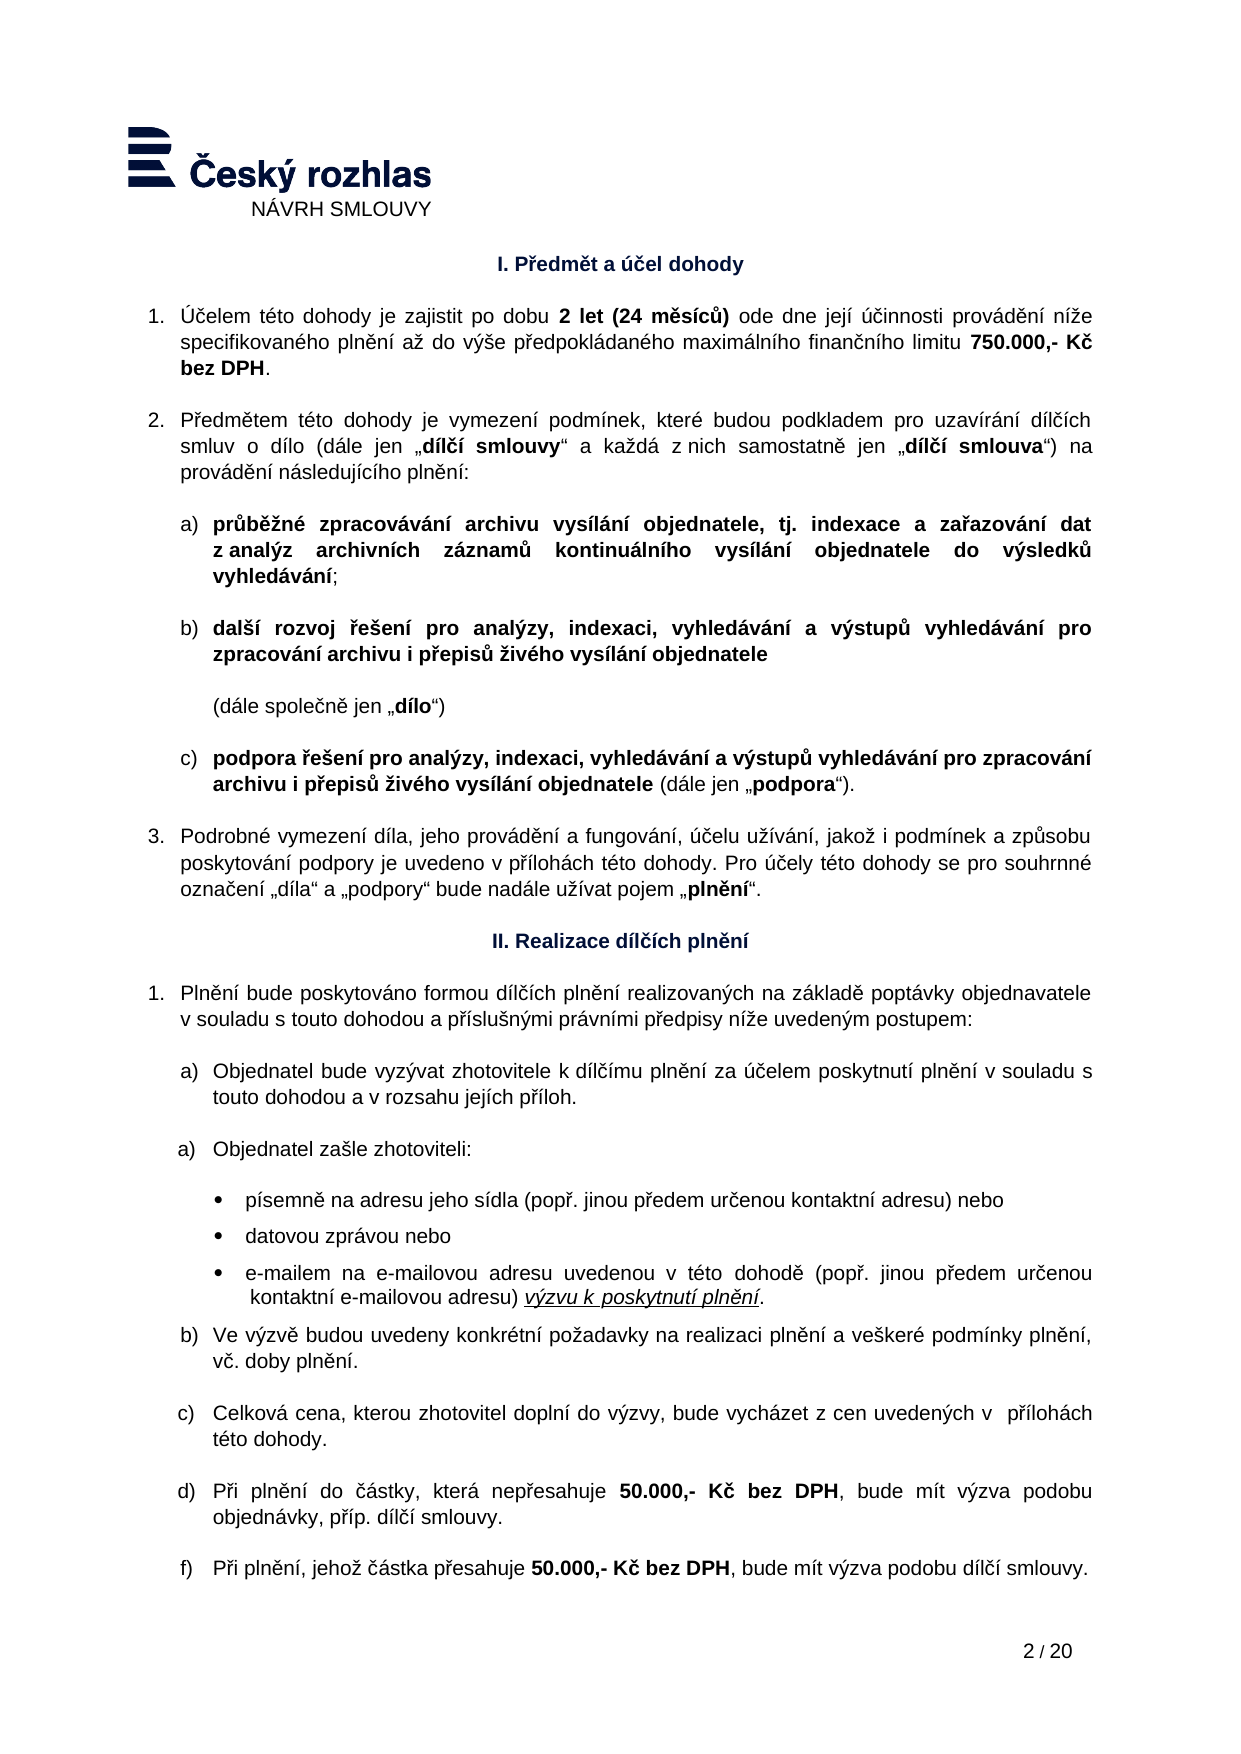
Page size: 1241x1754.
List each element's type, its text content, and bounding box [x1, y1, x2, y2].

list Objednatel zašle zhotoviteli: [177, 1136, 1093, 1162]
subtitle Předmět a účel dohody [148, 250, 1093, 276]
list f) Při plnění, jehož částka přesahuje 50.000,- Kč bez DPH, bude mít výzva podobu dílčí smlouvy. [180, 1556, 1093, 1580]
list Plnění bude poskytováno formou dílčích plnění realizovaných na základě poptávky objednavatele v souladu s touto dohodou a příslušnými právními předpisy níže uvedeným postupem: [148, 979, 1093, 1031]
picture [128, 127, 431, 193]
list datovou zprávou nebo [214, 1224, 1093, 1248]
subtitle Realizace dílčích plnění [148, 927, 1093, 953]
list Předmětem této dohody je vymezení podmínek, které budou podkladem pro uzavírání dílčích smluv o dílo (dále jen „dílčí smlouvy“ a každá z nich samostatně jen „dílčí smlouva“) na provádění následujícího plnění: [148, 406, 1093, 484]
list další rozvoj řešení pro analýzy, indexaci, vyhledávání a výstupů vyhledávání pro zpracování archivu i přepisů živého vysílání objednatele [180, 615, 1093, 667]
list Celková cena, kterou zhotovitel doplní do výzvy, bude vycházet z cen uvedených v přílohách této dohody. [177, 1399, 1093, 1452]
list Při plnění do částky, která nepřesahuje 50.000,- Kč bez DPH, bude mít výzva podobu objednávky, příp. dílčí smlouvy. [177, 1478, 1093, 1530]
list e-mailem na e-mailovou adresu uvedenou v této dohodě (popř. jinou předem určenou kontaktní e-mailovou adresu) výzvu k poskytnutí plnění. [214, 1261, 1093, 1309]
list Podrobné vymezení díla, jeho provádění a fungování, účelu užívání, jakož i podmínek a způsobu poskytování podpory je uvedeno v přílohách této dohody. Pro účely této dohody se pro souhrnné označení „díla“ a „podpory“ bude nadále užívat pojem „plnění“. [148, 823, 1093, 901]
list Ve výzvě budou uvedeny konkrétní požadavky na realizaci plnění a veškeré podmínky plnění, vč. doby plnění. [180, 1321, 1093, 1373]
list (dále společně jen „dílo“) [213, 693, 1093, 719]
list Objednatel bude vyzývat zhotovitele k dílčímu plnění za účelem poskytnutí plnění v souladu s touto dohodou a v rozsahu jejích příloh. [180, 1057, 1093, 1109]
list podpora řešení pro analýzy, indexaci, vyhledávání a výstupů vyhledávání pro zpracování archivu i přepisů živého vysílání objednatele (dále jen „podpora“). [180, 745, 1093, 797]
list průběžné zpracovávání archivu vysílání objednatele, tj. indexace a zařazování dat z analýz archivních záznamů kontinuálního vysílání objednatele do výsledků vyhledávání; [180, 511, 1093, 589]
list písemně na adresu jeho sídla (popř. jinou předem určenou kontaktní adresu) nebo [214, 1188, 1093, 1212]
list Účelem této dohody je zajistit po dobu 2 let (24 měsíců) ode dne její účinnosti provádění níže specifikovaného plnění až do výše předpokládaného maximálního finančního limitu 750.000,- Kč bez DPH. [148, 302, 1093, 380]
